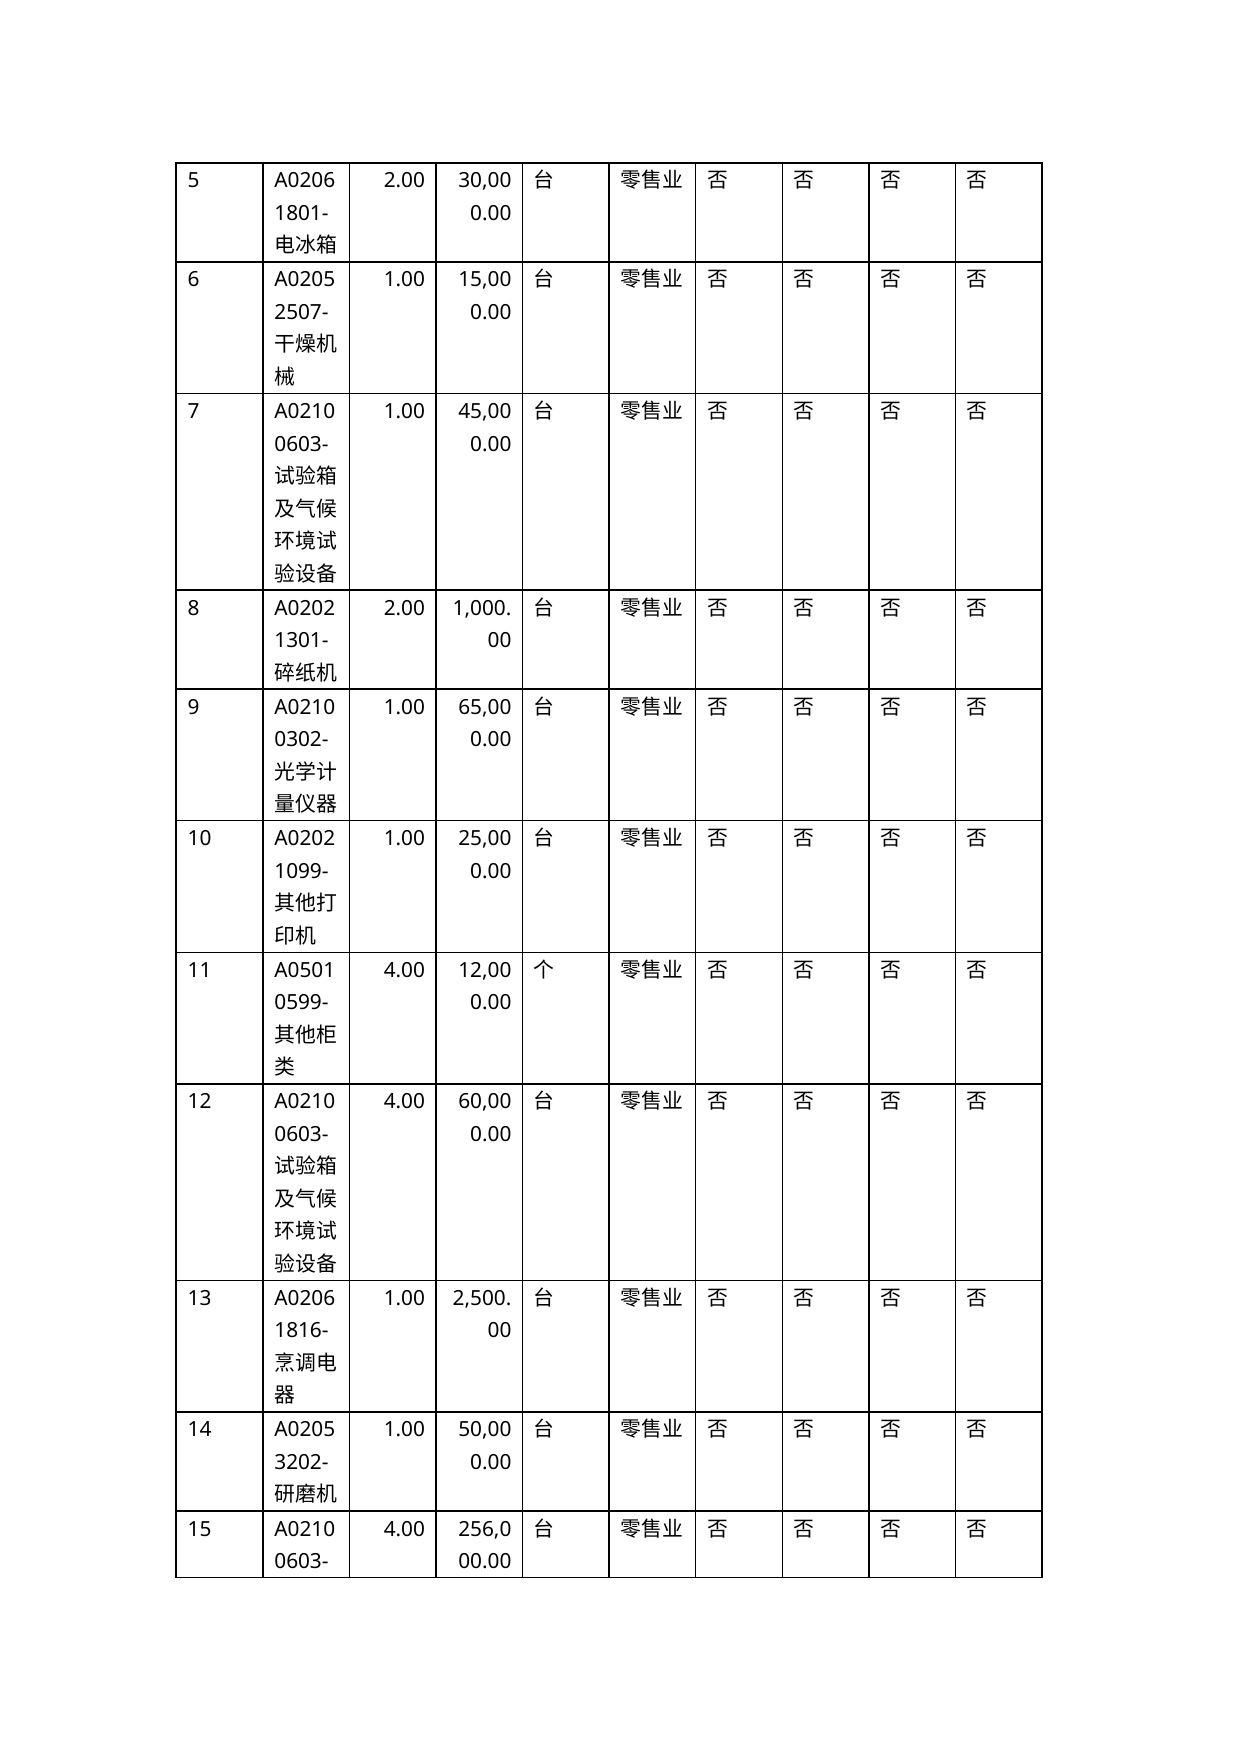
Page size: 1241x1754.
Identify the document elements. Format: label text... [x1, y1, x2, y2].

table_cell 1.00 [350, 1281, 435, 1411]
table_cell 零售业 [610, 1085, 695, 1279]
table_cell 否 [956, 1281, 1041, 1411]
table_cell 否 [956, 591, 1041, 688]
table_cell 12 [177, 1085, 262, 1279]
table_cell 零售业 [610, 1281, 695, 1411]
table_cell 否 [783, 1512, 868, 1577]
table_cell 台 [523, 821, 608, 951]
table_cell 4.00 [350, 1085, 435, 1279]
table_cell 否 [956, 1413, 1041, 1510]
table_cell 否 [783, 591, 868, 688]
table_cell 零售业 [610, 821, 695, 951]
table_cell 15,000.00 [437, 263, 522, 393]
table_cell 否 [870, 1085, 955, 1279]
table_cell A02100302-光学计量仪器 [264, 690, 349, 820]
table_cell 1,000.00 [437, 591, 522, 688]
table_cell 台 [523, 1085, 608, 1279]
table_cell A02021301-碎纸机 [264, 591, 349, 688]
table_cell 台 [523, 690, 608, 820]
table_cell 否 [870, 164, 955, 261]
table_cell 否 [783, 690, 868, 820]
table_cell 45,000.00 [437, 394, 522, 589]
table_cell 否 [696, 1085, 782, 1279]
table_cell 否 [870, 263, 955, 393]
table_cell 30,000.00 [437, 164, 522, 261]
table_cell 零售业 [610, 690, 695, 820]
table_cell A02021099-其他打印机 [264, 821, 349, 951]
table_cell 256,000.00 [437, 1512, 522, 1577]
table_cell 11 [177, 953, 262, 1083]
table_cell 否 [783, 1413, 868, 1510]
table_cell A05010599-其他柜类 [264, 953, 349, 1083]
table_cell 否 [956, 690, 1041, 820]
table_cell 零售业 [610, 394, 695, 589]
table_cell 零售业 [610, 1512, 695, 1577]
table_cell 4.00 [350, 953, 435, 1083]
table_cell 12,000.00 [437, 953, 522, 1083]
table_cell 否 [696, 1512, 782, 1577]
table_cell 2,500.00 [437, 1281, 522, 1411]
table_cell A02052507-干燥机械 [264, 263, 349, 393]
table_cell 否 [783, 821, 868, 951]
table_cell 个 [523, 953, 608, 1083]
table_cell 50,000.00 [437, 1413, 522, 1510]
table_cell 台 [523, 164, 608, 261]
table_cell 否 [783, 1085, 868, 1279]
table_cell 1.00 [350, 263, 435, 393]
table_cell 零售业 [610, 953, 695, 1083]
table_cell 1.00 [350, 1413, 435, 1510]
table_cell 25,000.00 [437, 821, 522, 951]
table_cell 否 [783, 953, 868, 1083]
table_cell 否 [870, 1512, 955, 1577]
table_cell 否 [956, 1085, 1041, 1279]
table_cell 台 [523, 394, 608, 589]
table_cell 否 [696, 1413, 782, 1510]
table_cell 否 [783, 263, 868, 393]
table_cell 2.00 [350, 591, 435, 688]
table_cell 9 [177, 690, 262, 820]
table_cell 否 [870, 953, 955, 1083]
table_cell 否 [956, 263, 1041, 393]
table_cell 5 [177, 164, 262, 261]
table_cell 60,000.00 [437, 1085, 522, 1279]
table_cell 6 [177, 263, 262, 393]
table_cell 否 [783, 394, 868, 589]
table_cell 15 [177, 1512, 262, 1577]
table_cell 台 [523, 591, 608, 688]
table_cell A02061816-烹调电器 [264, 1281, 349, 1411]
table_cell 否 [696, 394, 782, 589]
table_cell 零售业 [610, 591, 695, 688]
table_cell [264, 1512, 349, 1577]
table_cell 台 [523, 1281, 608, 1411]
table_cell 否 [956, 394, 1041, 589]
table_cell 14 [177, 1413, 262, 1510]
table_cell 否 [696, 690, 782, 820]
table_cell 否 [956, 164, 1041, 261]
table_cell A02053202-研磨机 [264, 1413, 349, 1510]
table_cell A02100603-试验箱及气候环境试验设备 [264, 1085, 349, 1279]
table_cell 8 [177, 591, 262, 688]
table_cell 否 [783, 164, 868, 261]
table_cell A02061801-电冰箱 [264, 164, 349, 261]
table_cell 否 [783, 1281, 868, 1411]
table_cell 1.00 [350, 394, 435, 589]
table_cell 10 [177, 821, 262, 951]
table_cell 否 [956, 953, 1041, 1083]
table_cell 否 [870, 591, 955, 688]
table_cell 否 [696, 591, 782, 688]
table_cell A02100603-试验箱及气候环境试验设备 [264, 394, 349, 589]
table_cell 台 [523, 263, 608, 393]
table_cell 2.00 [350, 164, 435, 261]
table_cell 否 [696, 164, 782, 261]
table_cell 13 [177, 1281, 262, 1411]
table_cell 4.00 [350, 1512, 435, 1577]
table_cell 否 [696, 263, 782, 393]
table_cell 否 [696, 953, 782, 1083]
table_cell 台 [523, 1413, 608, 1510]
table_cell 否 [696, 821, 782, 951]
table_cell 否 [956, 1512, 1041, 1577]
table_cell 7 [177, 394, 262, 589]
table_cell 否 [870, 1281, 955, 1411]
table_cell 否 [870, 690, 955, 820]
table_cell 1.00 [350, 690, 435, 820]
table_cell 零售业 [610, 1413, 695, 1510]
table_cell 零售业 [610, 263, 695, 393]
table_cell 否 [696, 1281, 782, 1411]
table_cell 否 [956, 821, 1041, 951]
table_cell 否 [870, 394, 955, 589]
table_cell 否 [870, 1413, 955, 1510]
table_cell 1.00 [350, 821, 435, 951]
table_cell 台 [523, 1512, 608, 1577]
table_cell 65,000.00 [437, 690, 522, 820]
table_cell 零售业 [610, 164, 695, 261]
table_cell 否 [870, 821, 955, 951]
